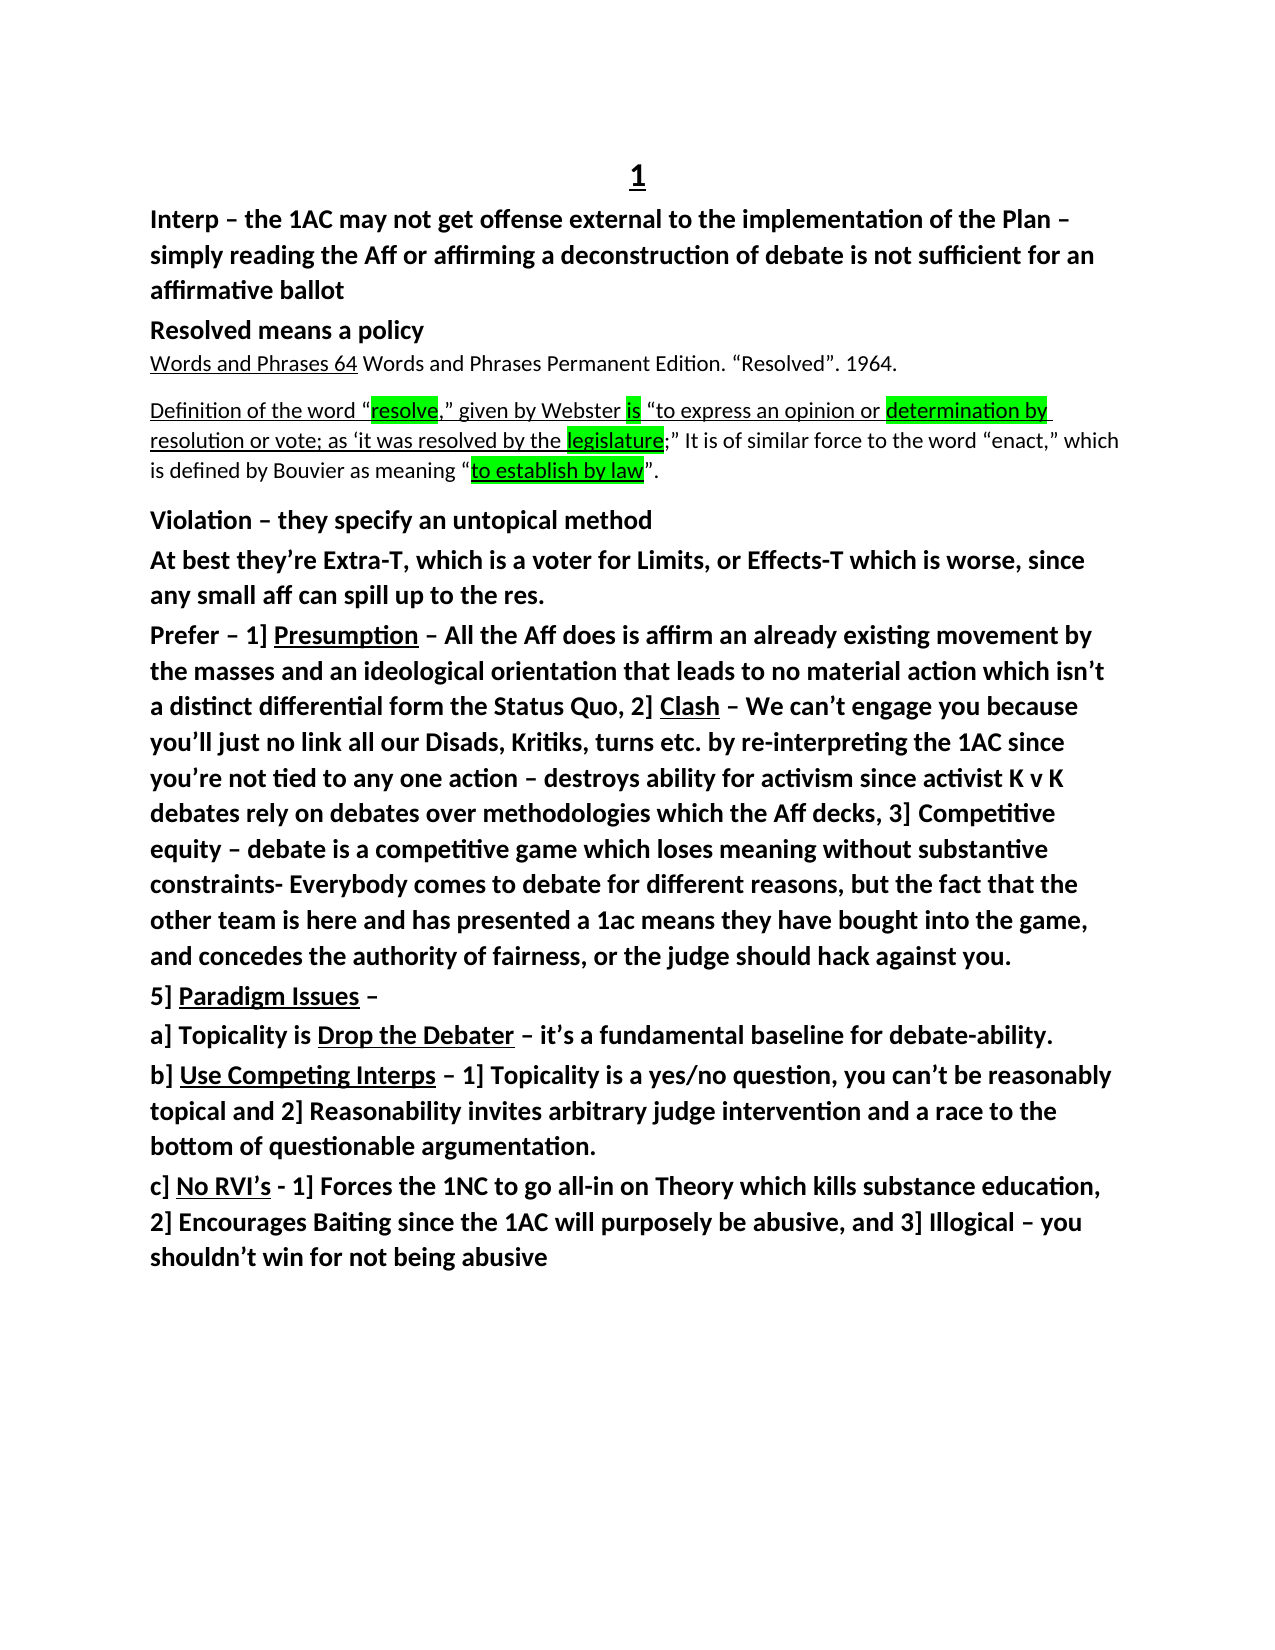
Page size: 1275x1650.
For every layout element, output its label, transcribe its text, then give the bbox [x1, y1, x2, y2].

subtitle Interp – the 1AC may not get offense external to the implementation of the Plan – simply reading the Aff or affirming a deconstruction of debate is not sufficient for an affirmative ballot [150, 202, 1125, 307]
subtitle 5] Paradigm Issues – [150, 979, 1125, 1012]
subtitle b] Use Competing Interps – 1] Topicality is a yes/no question, you can’t be reasonably topical and 2] Reasonability invites arbitrary judge intervention and a race to the bottom of questionable argumentation. [150, 1058, 1125, 1163]
subtitle Violation – they specify an untopical method [150, 503, 1125, 536]
text Definition of the word “resolve,” given by Webster is “to express an opinion or determination by resolution or vote; as ‘it was resolved by the legislature;” It is of similar force to the word “enact,” which is defined by Bouvier as meaning “to establish by law”. [150, 396, 1125, 484]
subtitle a] Topicality is Drop the Debater – it’s a fundamental baseline for debate-ability. [150, 1018, 1125, 1052]
text Words and Phrases 64 Words and Phrases Permanent Edition. “Resolved”. 1964. [150, 349, 1125, 377]
subtitle c] No RVI’s - 1] Forces the 1NC to go all-in on Theory which kills substance education, 2] Encourages Baiting since the 1AC will purposely be abusive, and 3] Illogical – you shouldn’t win for not being abusive [150, 1169, 1125, 1274]
subtitle Resolved means a policy [150, 313, 1125, 346]
subtitle 1 [150, 154, 1125, 195]
subtitle Prefer – 1] Presumption – All the Aff does is affirm an already existing movement by the masses and an ideological orientation that leads to no material action which isn’t a distinct differential form the Status Quo, 2] Clash – We can’t engage you because you’ll just no link all our Disads, Kritiks, turns etc. by re-interpreting the 1AC since you’re not tied to any one action – destroys ability for activism since activist K v K debates rely on debates over methodologies which the Aff decks, 3] Competitive equity – debate is a competitive game which loses meaning without substantive constraints- Everybody comes to debate for different reasons, but the fact that the other team is here and has presented a 1ac means they have bought into the game, and concedes the authority of fairness, or the judge should hack against you. [150, 618, 1125, 972]
subtitle At best they’re Extra-T, which is a voter for Limits, or Effects-T which is worse, since any small aff can spill up to the res. [150, 543, 1125, 612]
